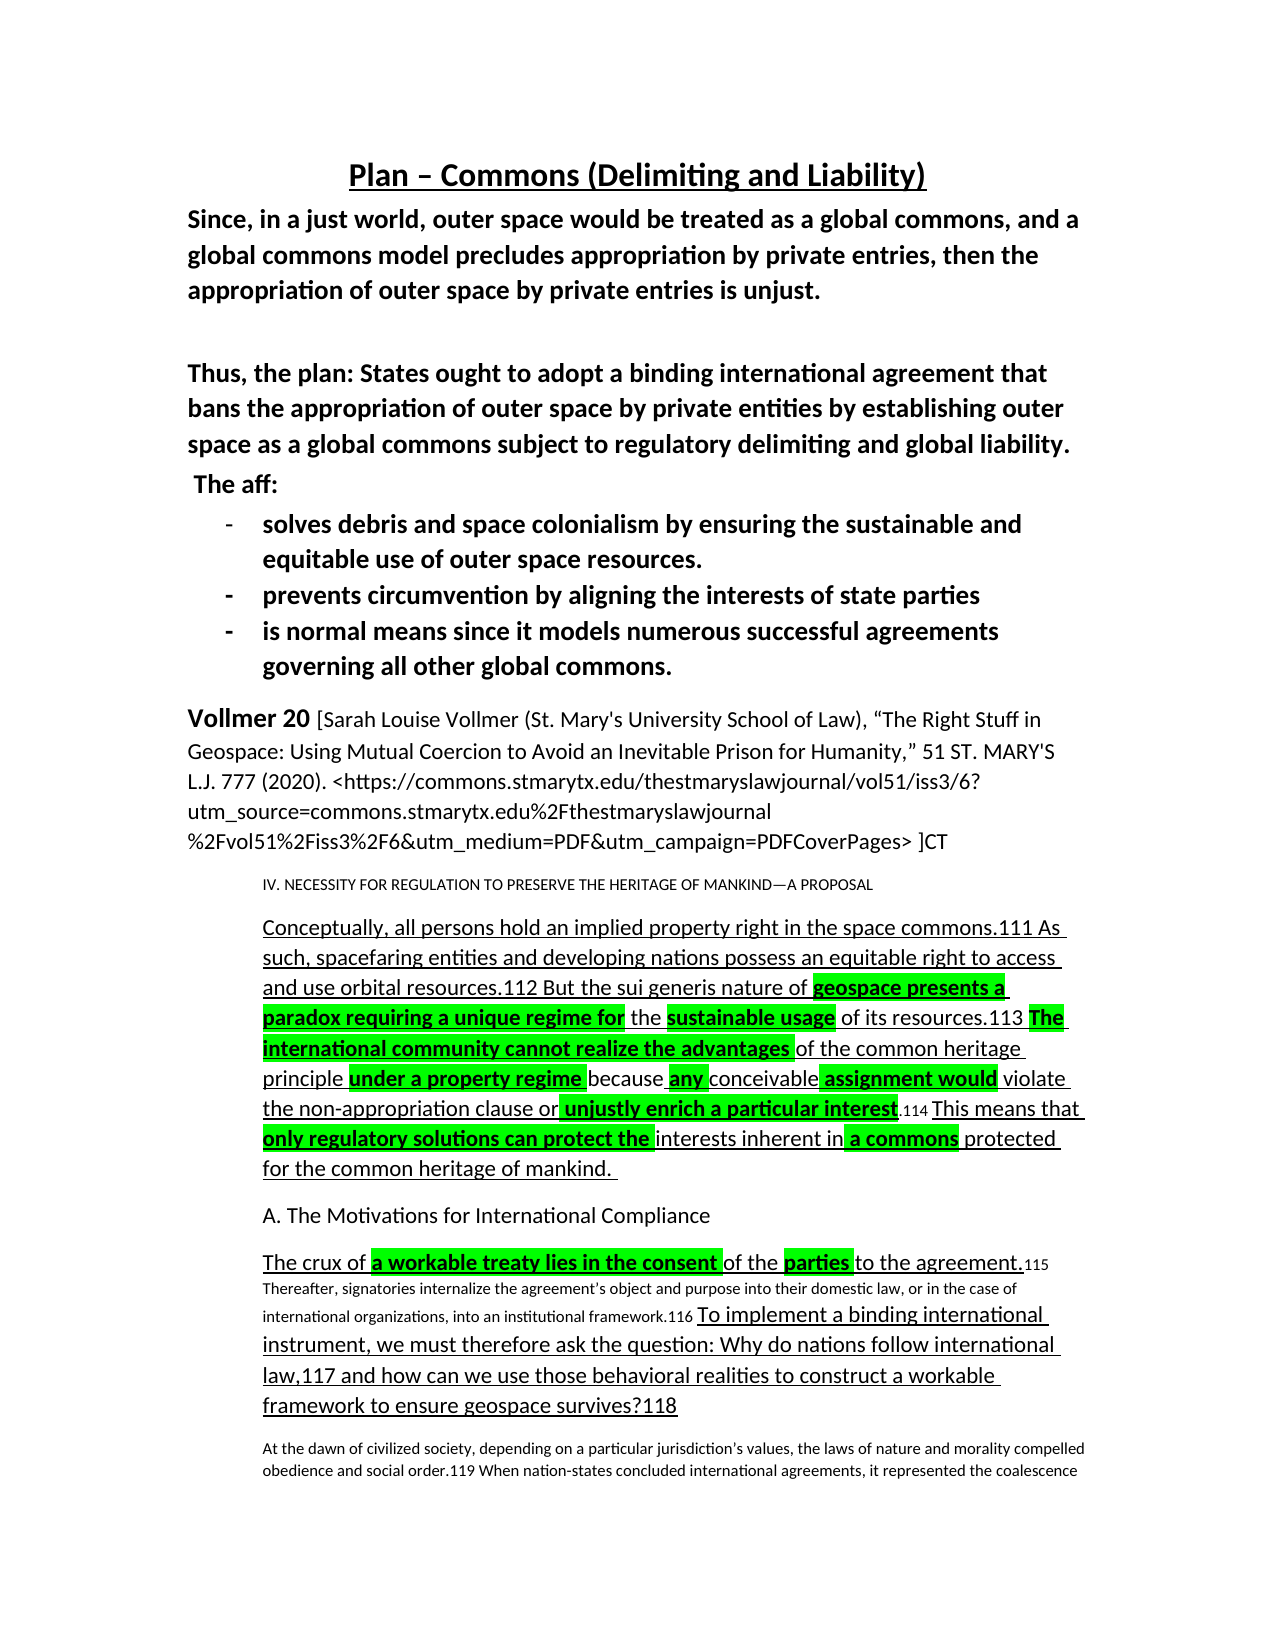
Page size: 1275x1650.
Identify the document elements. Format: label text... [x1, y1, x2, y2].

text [262, 1438, 1087, 1480]
subtitle Since, in a just world, outer space would be treated as a global commons, and a global commons model precludes appropriation by private entries, then the appropriation of outer space by private entries is unjust. [187, 202, 1087, 307]
text IV. NECESSITY FOR REGULATION TO PRESERVE THE HERITAGE OF MANKIND—A PROPOSAL [262, 874, 1087, 895]
subtitle Plan – Commons (Delimiting and Liability) [187, 154, 1087, 195]
text A. The Motivations for International Compliance [262, 1201, 1087, 1229]
subtitle solves debris and space colonialism by ensuring the sustainable and equitable use of outer space resources. [225, 507, 1087, 576]
text Vollmer 20 [Sarah Louise Vollmer (St. Mary's University School of Law), “The Right Stuff in Geospace: Using Mutual Coercion to Avoid an Inevitable Prison for Humanity,” 51 ST. MARY'S L.J. 777 (2020). <https://commons.stmarytx.edu/thestmaryslawjournal/vol51/iss3/6?utm_source=commons.stmarytx.edu%2Fthestmaryslawjournal%2Fvol51%2Fiss3%2F6&utm_medium=PDF&utm_campaign=PDFCoverPages> ]CT [187, 702, 1087, 856]
list is normal means since it models numerous successful agreements governing all other global commons. [225, 614, 1087, 682]
text The crux of a workable treaty lies in the consent of the parties to the agreement.115 Thereafter, signatories internalize the agreement’s object and purpose into their domestic law, or in the case of international organizations, into an institutional framework.116 To implement a binding international instrument, we must therefore ask the question: Why do nations follow international law,117 and how can we use those behavioral realities to construct a workable framework to ensure geospace survives?118 [262, 1248, 1087, 1419]
text Conceptually, all persons hold an implied property right in the space commons.111 As such, spacefaring entities and developing nations possess an equitable right to access and use orbital resources.112 But the sui generis nature of geospace presents a paradox requiring a unique regime for the sustainable usage of its resources.113 The international community cannot realize the advantages of the common heritage principle under a property regime because any conceivable assignment would violate the non-appropriation clause or unjustly enrich a particular interest.114 This means that only regulatory solutions can protect the interests inherent in a commons protected for the common heritage of mankind. [262, 913, 1087, 1183]
list prevents circumvention by aligning the interests of state parties [225, 578, 1087, 611]
subtitle Thus, the plan: States ought to adopt a binding international agreement that bans the appropriation of outer space by private entities by establishing outer space as a global commons subject to regulatory delimiting and global liability. [187, 356, 1087, 460]
subtitle The aff: [187, 467, 1087, 500]
